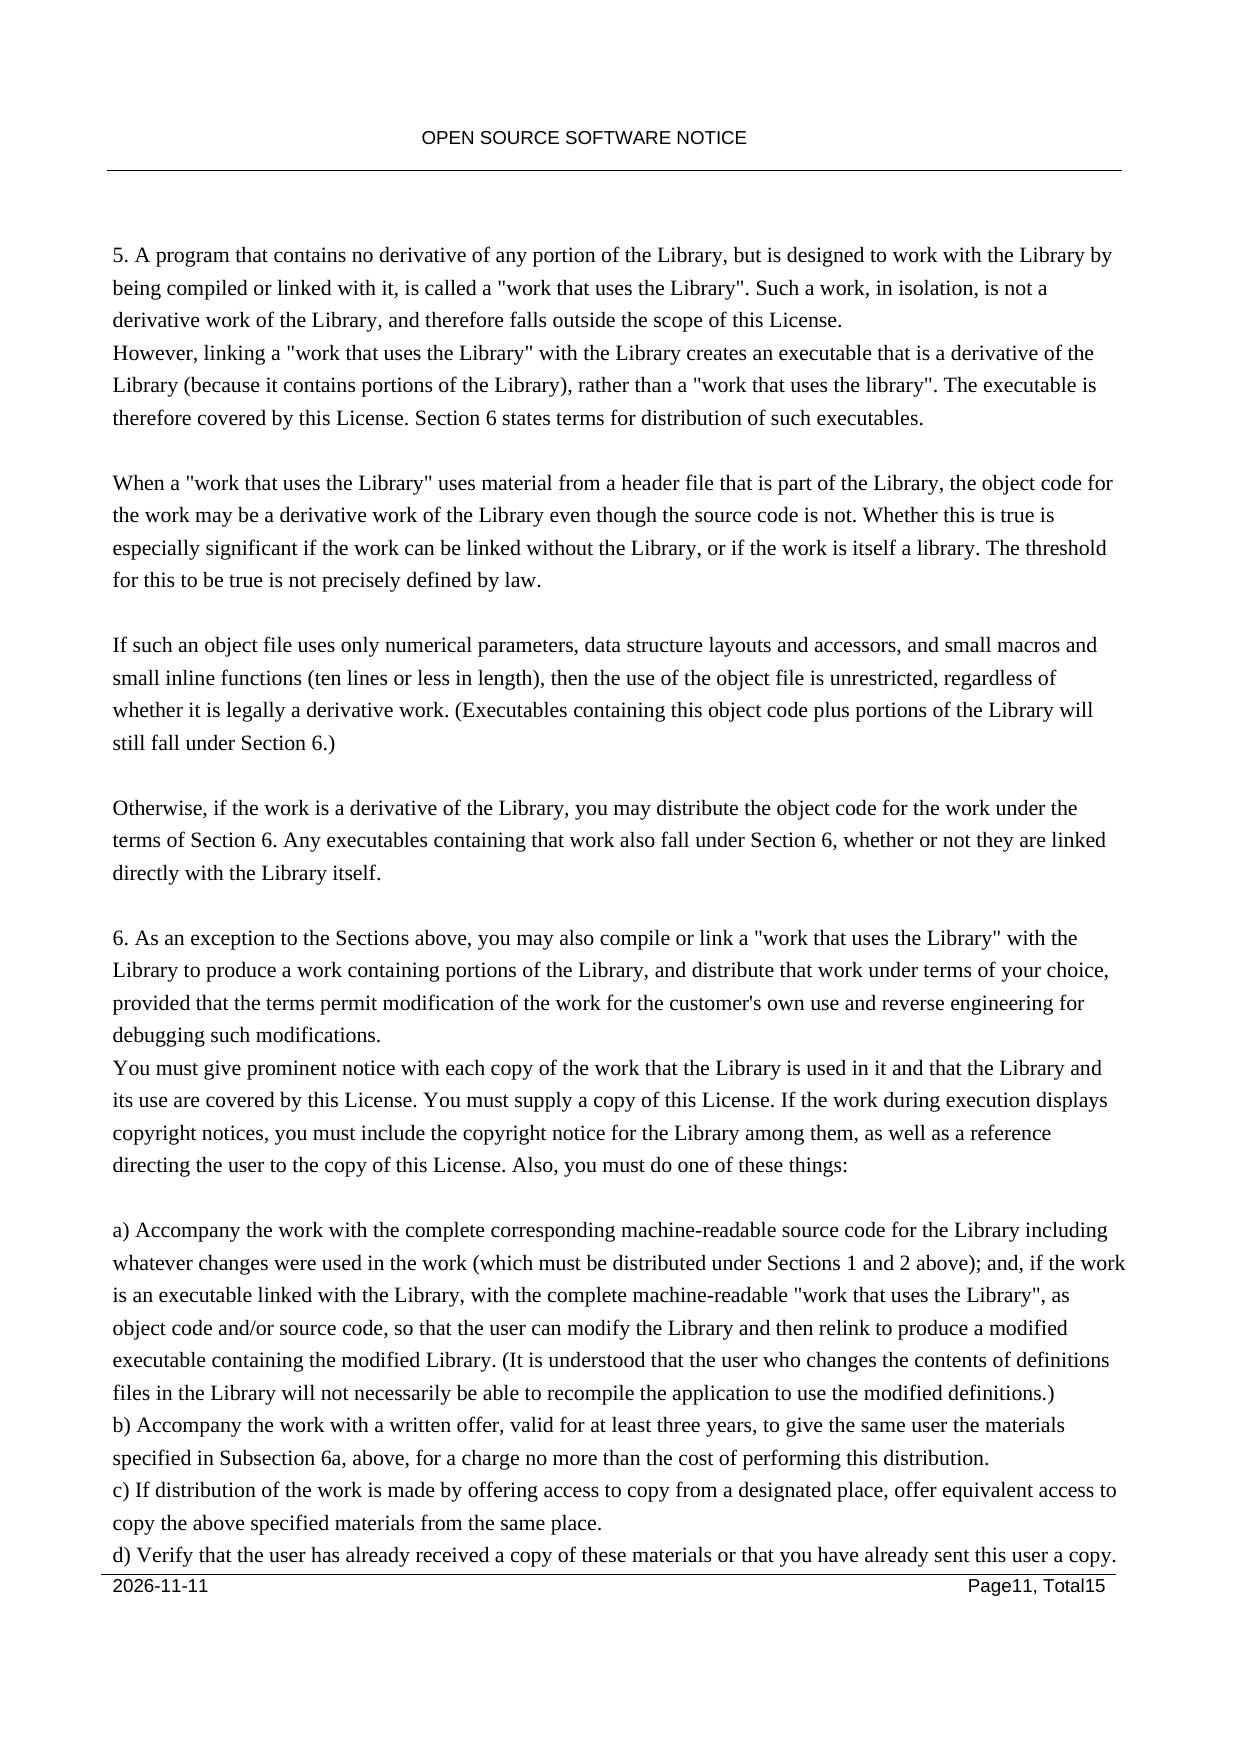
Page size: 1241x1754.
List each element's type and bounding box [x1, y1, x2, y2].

text [112, 206, 1128, 1571]
